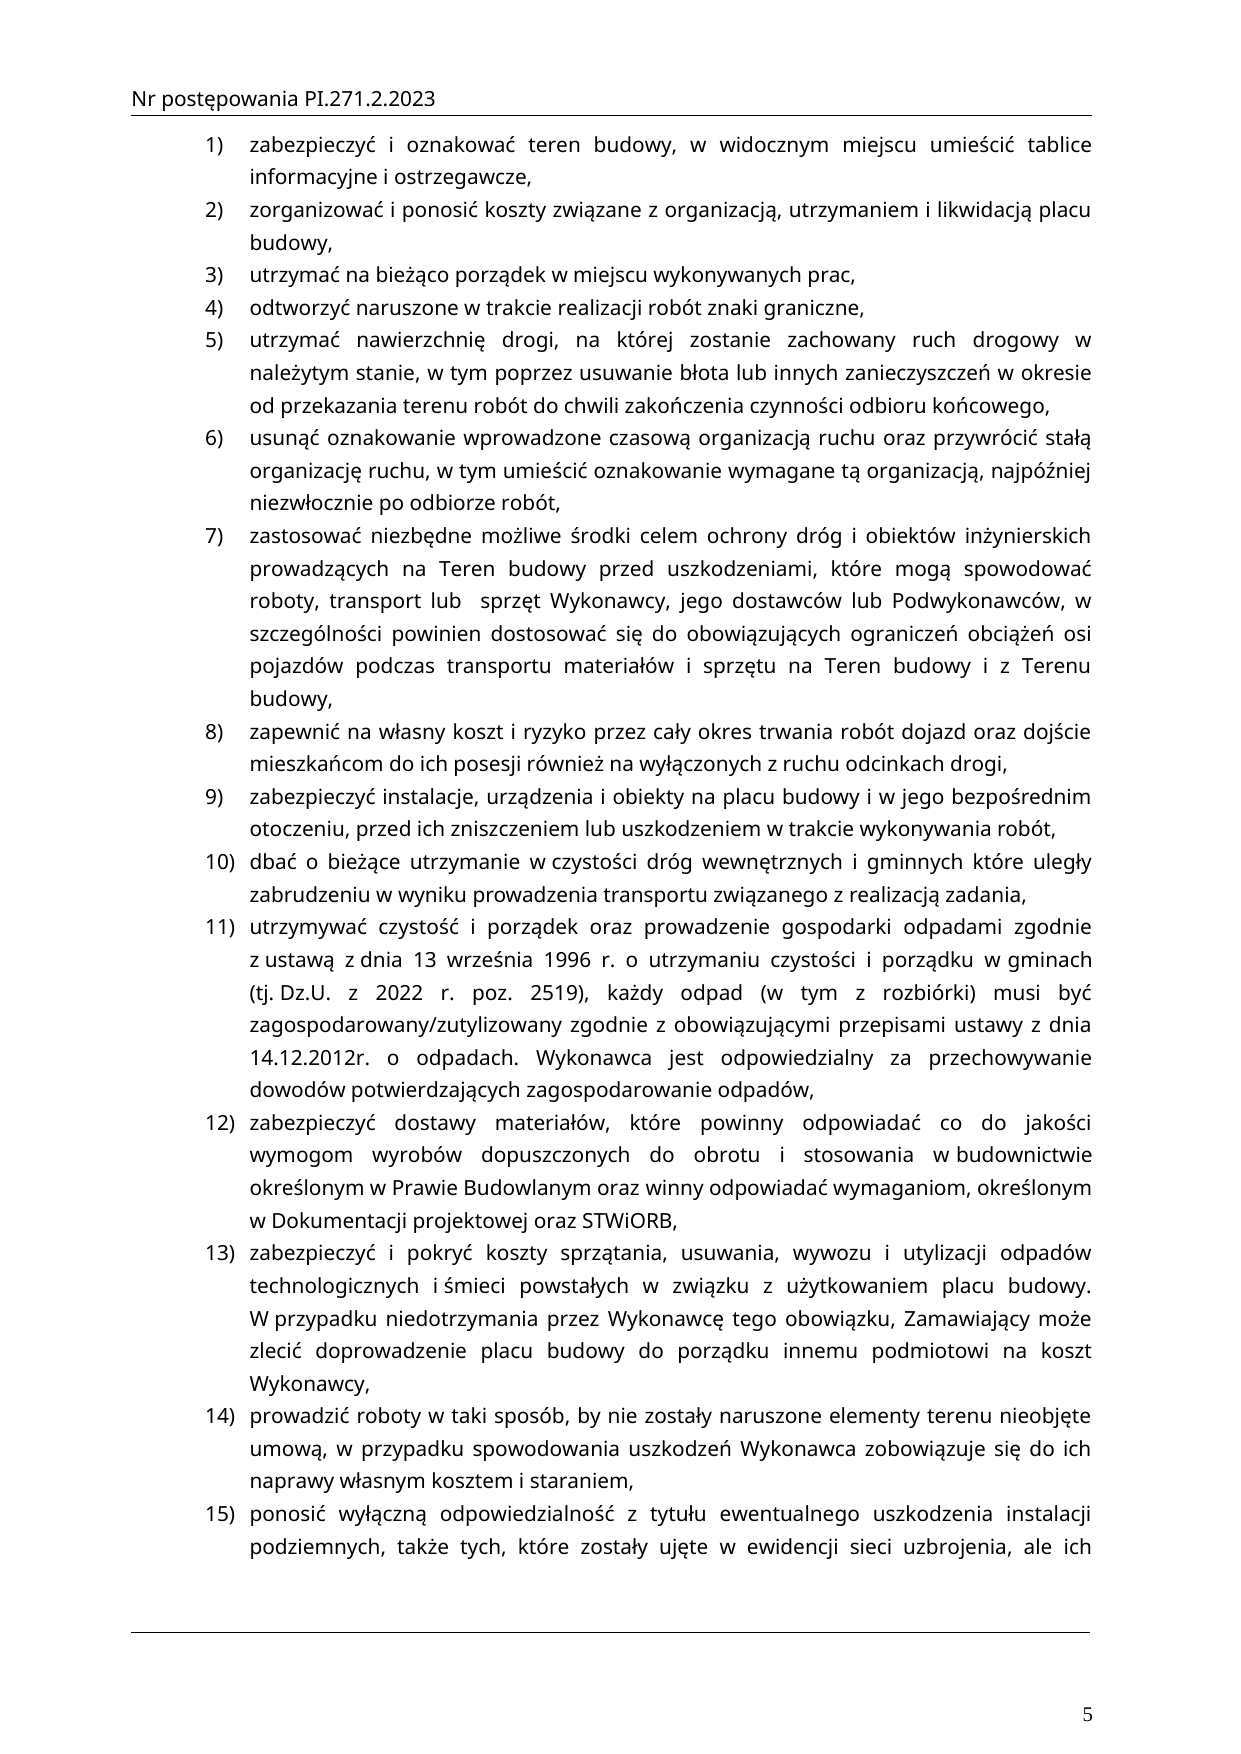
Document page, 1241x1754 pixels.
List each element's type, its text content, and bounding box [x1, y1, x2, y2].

list utrzymać na bieżąco porządek w miejscu wykonywanych prac, [205, 260, 1092, 289]
list zapewnić na własny koszt i ryzyko przez cały okres trwania robót dojazd oraz dojście mieszkańcom do ich posesji również na wyłączonych z ruchu odcinkach drogi, [205, 717, 1092, 778]
list zabezpieczyć instalacje, urządzenia i obiekty na placu budowy i w jego bezpośrednim otoczeniu, przed ich zniszczeniem lub uszkodzeniem w trakcie wykonywania robót, [205, 782, 1092, 843]
list zabezpieczyć i pokryć koszty sprzątania, usuwania, wywozu i utylizacji odpadów technologicznych i śmieci powstałych w związku z użytkowaniem placu budowy. W przypadku niedotrzymania przez Wykonawcę tego obowiązku, Zamawiający może zlecić doprowadzenie placu budowy do porządku innemu podmiotowi na koszt Wykonawcy, [205, 1238, 1092, 1397]
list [205, 1499, 1092, 1560]
list utrzymywać czystość i porządek oraz prowadzenie gospodarki odpadami zgodnie z ustawą z dnia 13 września 1996 r. o utrzymaniu czystości i porządku w gminach (tj. Dz.U. z 2022 r. poz. 2519), każdy odpad (w tym z rozbiórki) musi być zagospodarowany/zutylizowany zgodnie z obowiązującymi przepisami ustawy z dnia 14.12.2012r. o odpadach. Wykonawca jest odpowiedzialny za przechowywanie dowodów potwierdzających zagospodarowanie odpadów, [205, 912, 1092, 1104]
list dbać o bieżące utrzymanie w czystości dróg wewnętrznych i gminnych które uległy zabrudzeniu w wyniku prowadzenia transportu związanego z realizacją zadania, [205, 847, 1092, 908]
list usunąć oznakowanie wprowadzone czasową organizacją ruchu oraz przywrócić stałą organizację ruchu, w tym umieścić oznakowanie wymagane tą organizacją, najpóźniej niezwłocznie po odbiorze robót, [205, 423, 1092, 517]
list odtworzyć naruszone w trakcie realizacji robót znaki graniczne, [205, 293, 1092, 321]
list zabezpieczyć i oznakować teren budowy, w widocznym miejscu umieścić tablice informacyjne i ostrzegawcze, [205, 130, 1092, 191]
list zabezpieczyć dostawy materiałów, które powinny odpowiadać co do jakości wymogom wyrobów dopuszczonych do obrotu i stosowania w budownictwie określonym w Prawie Budowlanym oraz winny odpowiadać wymaganiom, określonym w Dokumentacji projektowej oraz STWiORB, [205, 1108, 1092, 1234]
list prowadzić roboty w taki sposób, by nie zostały naruszone elementy terenu nieobjęte umową, w przypadku spowodowania uszkodzeń Wykonawca zobowiązuje się do ich naprawy własnym kosztem i staraniem, [205, 1401, 1092, 1495]
list zorganizować i ponosić koszty związane z organizacją, utrzymaniem i likwidacją placu budowy, [205, 195, 1092, 256]
list zastosować niezbędne możliwe środki celem ochrony dróg i obiektów inżynierskich prowadzących na Teren budowy przed uszkodzeniami, które mogą spowodować roboty, transport lub sprzęt Wykonawcy, jego dostawców lub Podwykonawców, w szczególności powinien dostosować się do obowiązujących ograniczeń obciążeń osi pojazdów podczas transportu materiałów i sprzętu na Teren budowy i z Terenu budowy, [205, 521, 1092, 713]
list utrzymać nawierzchnię drogi, na której zostanie zachowany ruch drogowy w należytym stanie, w tym poprzez usuwanie błota lub innych zanieczyszczeń w okresie od przekazania terenu robót do chwili zakończenia czynności odbioru końcowego, [205, 326, 1092, 419]
